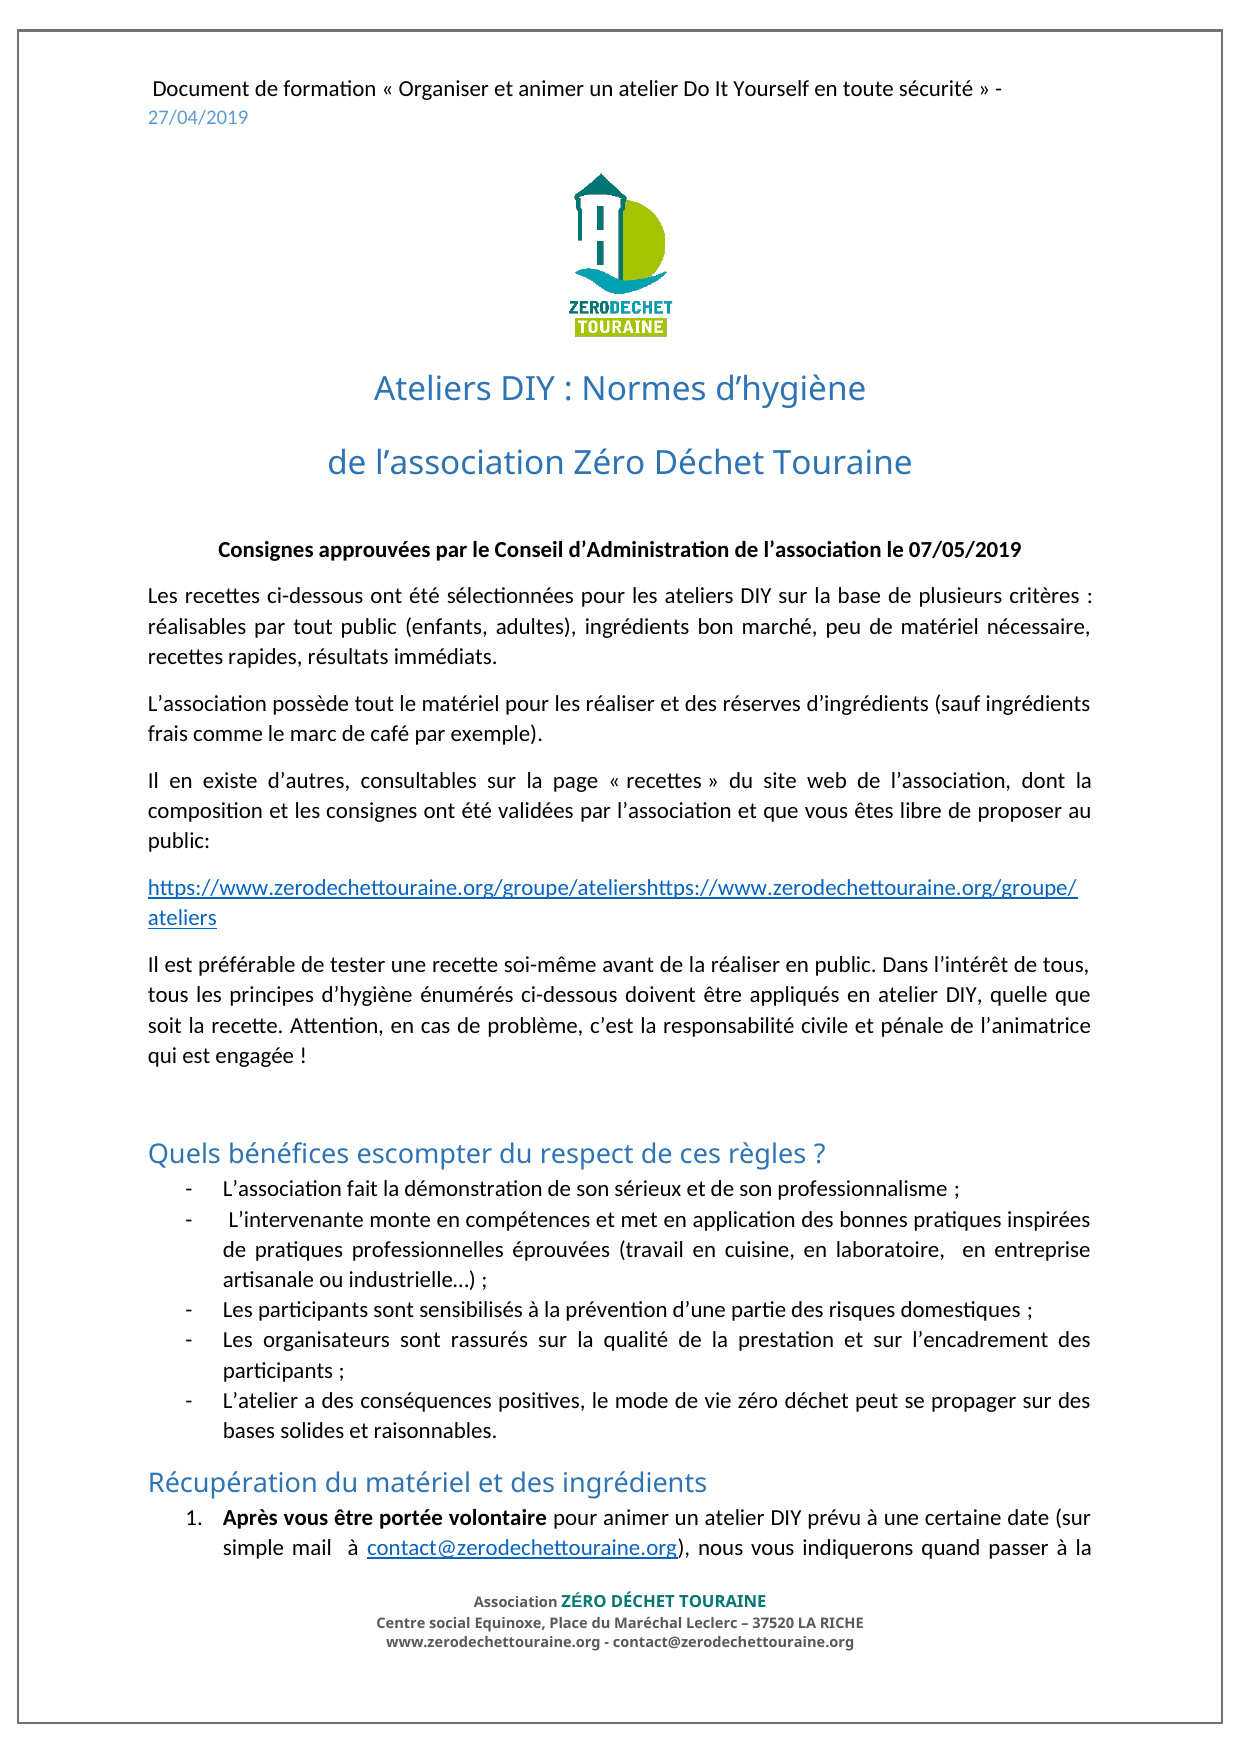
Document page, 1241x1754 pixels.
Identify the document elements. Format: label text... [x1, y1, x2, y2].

subtitle Ateliers DIY : Normes d’hygiène [148, 365, 1093, 410]
list L’intervenante monte en compétences et met en application des bonnes pratiques inspirées de pratiques professionnelles éprouvées (travail en cuisine, en laboratoire, en entreprise artisanale ou industrielle…) ; [185, 1205, 1093, 1293]
list Les organisateurs sont rassurés sur la qualité de la prestation et sur l’encadrement des participants ; [185, 1326, 1093, 1384]
picture [568, 173, 673, 337]
list L’association fait la démonstration de son sérieux et de son professionnalisme ; [185, 1174, 1093, 1202]
text Il est préférable de tester une recette soi-même avant de la réaliser en public. Dans l’intérêt de tous, tous les principes d’hygiène énumérés ci-dessous doivent être appliqués en atelier DIY, quelle que soit la recette. Attention, en cas de problème, c’est la responsabilité civile et pénale de l’animatrice qui est engagée ! [148, 950, 1093, 1069]
text Les recettes ci-dessous ont été sélectionnées pour les ateliers DIY sur la base de plusieurs critères : réalisables par tout public (enfants, adultes), ingrédients bon marché, peu de matériel nécessaire, recettes rapides, résultats immédiats. [148, 582, 1093, 670]
list L’atelier a des conséquences positives, le mode de vie zéro déchet peut se propager sur des bases solides et raisonnables. [185, 1386, 1093, 1444]
subtitle de l’association Zéro Déchet Touraine [148, 439, 1093, 484]
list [185, 1503, 1093, 1561]
subtitle Quels bénéfices escompter du respect de ces règles ? [148, 1135, 1093, 1172]
text https://www.zerodechettouraine.org/groupe/ateliershttps://www.zerodechettouraine.org/groupe/ateliers [148, 873, 1093, 931]
list Les participants sont sensibilisés à la prévention d’une partie des risques domestiques ; [185, 1295, 1093, 1323]
text L’association possède tout le matériel pour les réaliser et des réserves d’ingrédients (sauf ingrédients frais comme le marc de café par exemple). [148, 689, 1093, 747]
text Il en existe d’autres, consultables sur la page « recettes » du site web de l’association, dont la composition et les consignes ont été validées par l’association et que vous êtes libre de proposer au public: [148, 766, 1093, 854]
text Consignes approuvées par le Conseil d’Administration de l’association le 07/05/2019 [148, 535, 1093, 563]
subtitle Récupération du matériel et des ingrédients [148, 1463, 1093, 1500]
